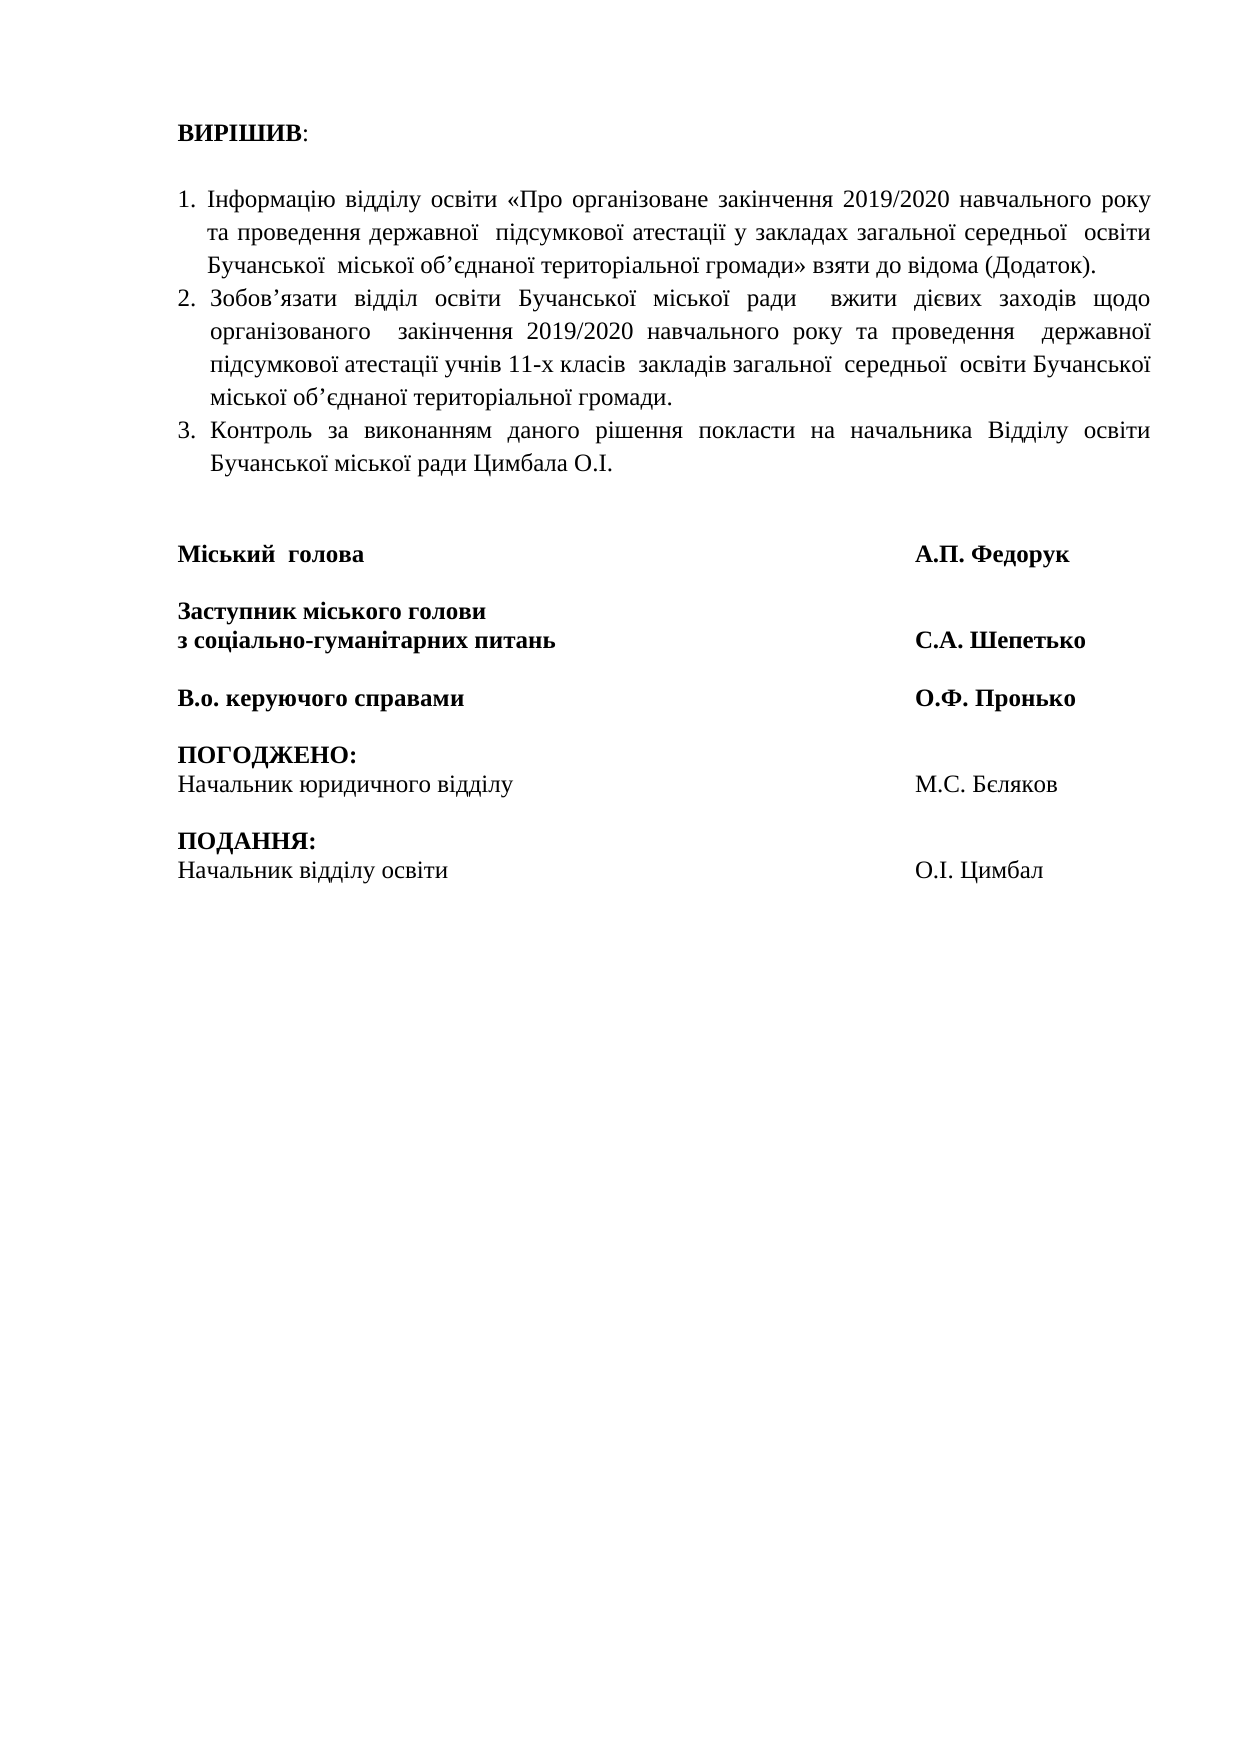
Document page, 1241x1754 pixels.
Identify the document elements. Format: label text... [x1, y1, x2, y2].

text Начальник відділу освіти О.І. Цимбал [177, 855, 1152, 884]
list Контроль за виконанням даного рішення покласти на начальника Відділу освіти Бучанської міської ради Цимбала О.І. [177, 415, 1152, 477]
text ПОГОДЖЕНО: [177, 740, 1152, 769]
text ВИРІШИВ: [177, 118, 1152, 147]
text В.о. керуючого справами О.Ф. Пронько [177, 683, 1152, 711]
text ПОДАННЯ: [177, 826, 1152, 855]
list Інформацію відділу освіти «Про організоване закінчення 2019/2020 навчального року та проведення державної підсумкової атестації у закладах загальної середньої освіти Бучанської міської об’єднаної територіальної громади» взяти до відома (Додаток). [177, 184, 1152, 279]
text Заступник міського голови [177, 596, 1152, 625]
text Начальник юридичного відділу М.С. Бєляков [177, 769, 1152, 798]
list Зобов’язати відділ освіти Бучанської міської ради вжити дієвих заходів щодо організованого закінчення 2019/2020 навчального року та проведення державної підсумкової атестації учнів 11-х класів закладів загальної середньої освіти Бучанської міської об’єднаної територіальної громади. [177, 283, 1152, 411]
text Міський голова А.П. Федорук [177, 539, 1152, 568]
text з соціально-гуманітарних питань С.А. Шепетько [177, 625, 1152, 654]
